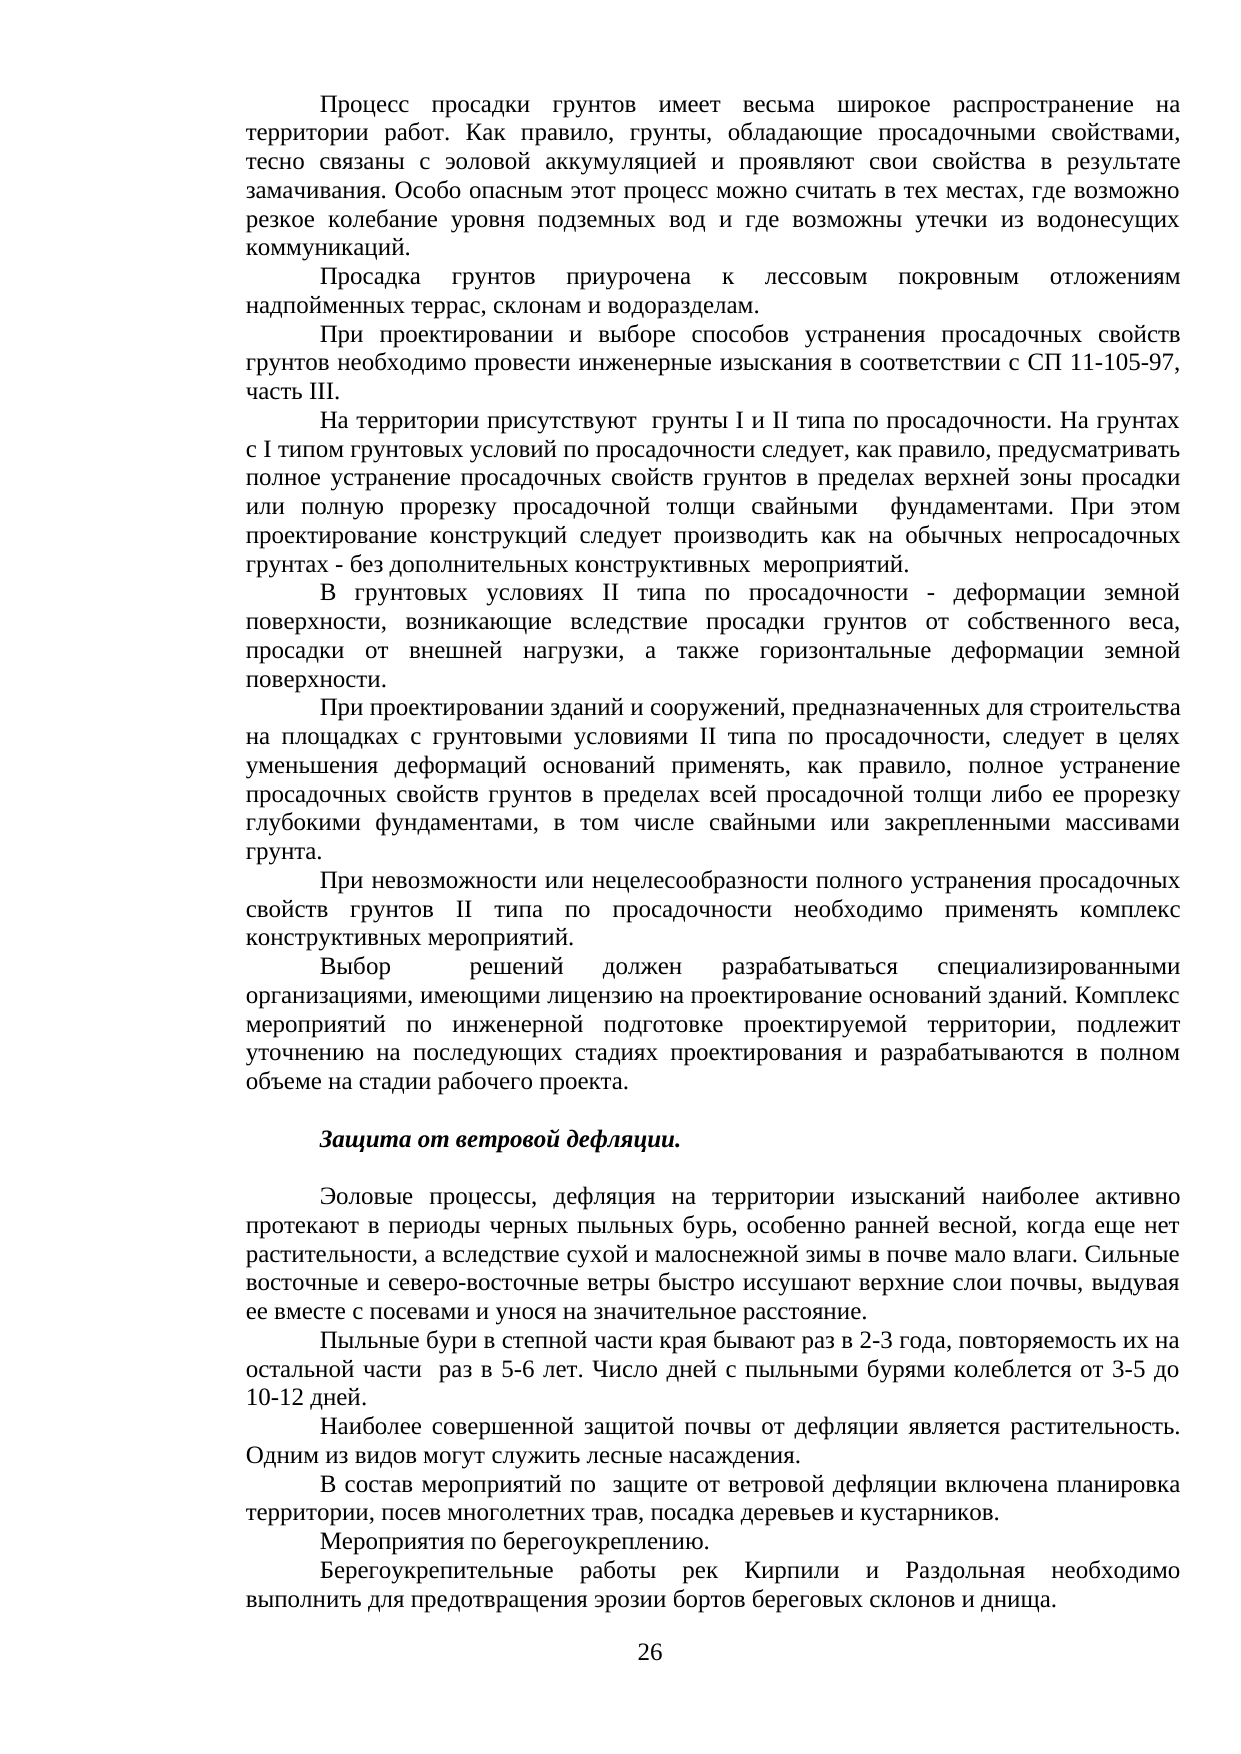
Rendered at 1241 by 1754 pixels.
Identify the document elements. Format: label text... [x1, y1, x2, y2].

text Процесс просадки грунтов имеет весьма широкое распространение на территории работ. Как правило, грунты, обладающие просадочными свойствами, тесно связаны с эоловой аккумуляцией и проявляют свои свойства в результате замачивания. Особо опасным этот процесс можно считать в тех местах, где возможно резкое колебание уровня подземных вод и где возможны утечки из водонесущих коммуникаций. [246, 89, 1181, 261]
text При проектировании и выборе способов устранения просадочных свойств грунтов необходимо провести инженерные изыскания в соответствии с СП 11-105-97, часть III. [246, 319, 1181, 405]
text Эоловые процессы, дефляция на территории изысканий наиболее активно протекают в периоды черных пыльных бурь, особенно ранней весной, когда еще нет растительности, а вследствие сухой и малоснежной зимы в почве мало влаги. Сильные восточные и северо-восточные ветры быстро иссушают верхние слои почвы, выдувая ее вместе с посевами и унося на значительное расстояние. [246, 1181, 1181, 1325]
text В грунтовых условиях II типа по просадочности - деформации земной поверхности, возникающие вследствие просадки грунтов от собственного веса, просадки от внешней нагрузки, а также горизонтальные деформации земной поверхности. [246, 577, 1181, 692]
text Защита от ветровой дефляции. [246, 1124, 1181, 1152]
text Мероприятия по берегоукреплению. [246, 1526, 1181, 1555]
text Пыльные бури в степной части края бывают раз в 2-3 года, повторяемость их на остальной части раз в 5-6 лет. Число дней с пыльными бурями колеблется от 3-5 до 10-12 дней. [246, 1325, 1181, 1411]
text Просадка грунтов приурочена к лессовым покровным отложениям надпойменных террас, склонам и водоразделам. [246, 261, 1181, 319]
text Выбор решений должен разрабатываться специализированными организациями, имеющими лицензию на проектирование оснований зданий. Комплекс мероприятий по инженерной подготовке проектируемой территории, подлежит уточнению на последующих стадиях проектирования и разрабатываются в полном объеме на стадии рабочего проекта. [246, 951, 1181, 1095]
text В состав мероприятий по защите от ветровой дефляции включена планировка территории, посев многолетних трав, посадка деревьев и кустарников. [246, 1469, 1181, 1526]
text На территории присутствуют грунты I и II типа по просадочности. На грунтах с I типом грунтовых условий по просадочности следует, как правило, предусматривать полное устранение просадочных свойств грунтов в пределах верхней зоны просадки или полную прорезку просадочной толщи свайными фундаментами. При этом проектирование конструкций следует производить как на обычных непросадочных грунтах - без дополнительных конструктивных мероприятий. [246, 405, 1181, 577]
text При проектировании зданий и сооружений, предназначенных для строительства на площадках с грунтовыми условиями II типа по просадочности, следует в целях уменьшения деформаций оснований применять, как правило, полное устранение просадочных свойств грунтов в пределах всей просадочной толщи либо ее прорезку глубокими фундаментами, в том числе свайными или закрепленными массивами грунта. [246, 692, 1181, 865]
text При невозможности или нецелесообразности полного устранения просадочных свойств грунтов II типа по просадочности необходимо применять комплекс конструктивных мероприятий. [246, 865, 1181, 951]
text Берегоукрепительные работы рек Кирпили и Раздольная необходимо выполнить для предотвращения эрозии бортов береговых склонов и днища. [246, 1555, 1181, 1612]
text Наиболее совершенной защитой почвы от дефляции является растительность. Одним из видов могут служить лесные насаждения. [246, 1411, 1181, 1469]
